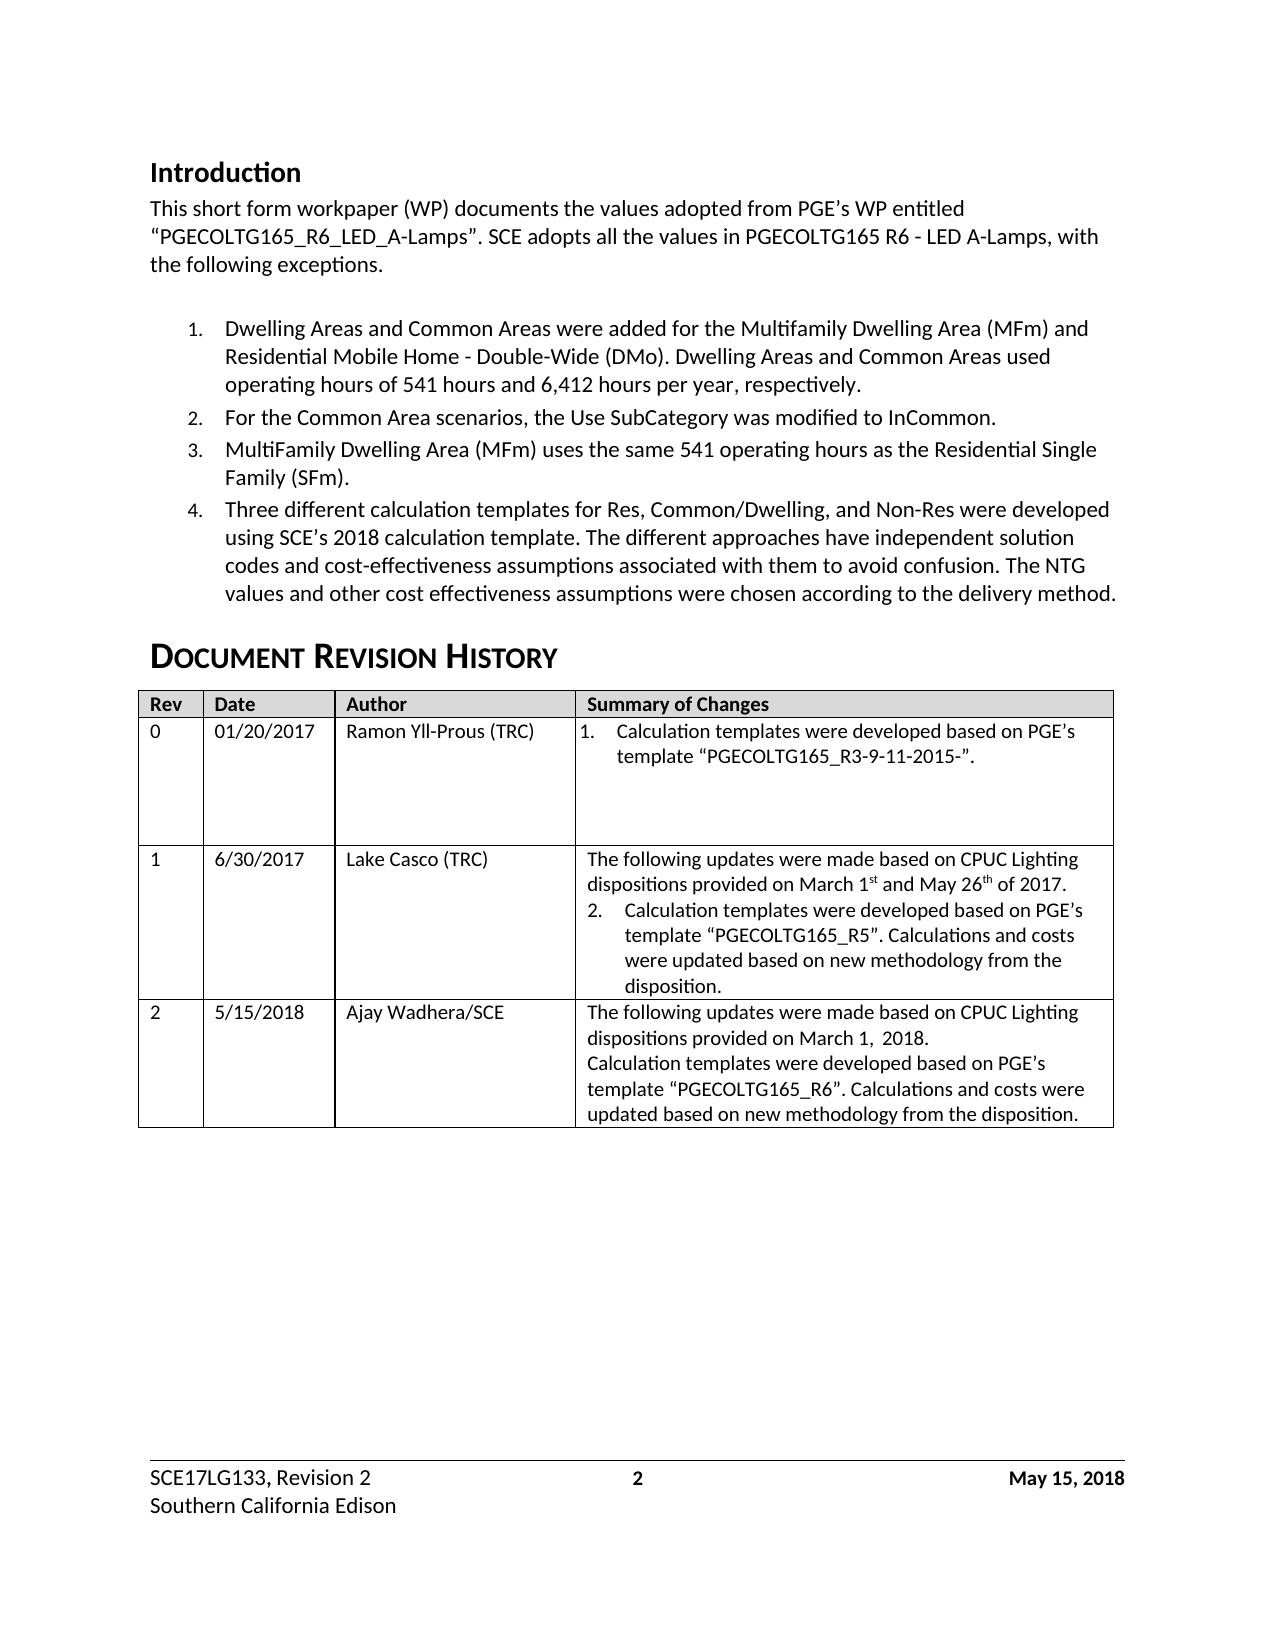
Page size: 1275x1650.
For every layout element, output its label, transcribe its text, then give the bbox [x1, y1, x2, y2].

table_cell Ajay Wadhera/SCE [336, 1000, 575, 1127]
table_cell 1 [139, 846, 203, 998]
list Dwelling Areas and Common Areas were added for the Multifamily Dwelling Area (MFm) and Residential Mobile Home - Double-Wide (DMo). Dwelling Areas and Common Areas used operating hours of 541 hours and 6,412 hours per year, respectively. [187, 314, 1125, 398]
subtitle Document Revision History [150, 632, 1125, 678]
table_cell 0 [139, 718, 203, 845]
table_header Date [204, 691, 334, 717]
text Introduction [150, 154, 1125, 190]
list Three different calculation templates for Res, Common/Dwelling, and Non-Res were developed using SCE’s 2018 calculation template. The different approaches have independent solution codes and cost-effectiveness assumptions associated with them to avoid confusion. The NTG values and other cost effectiveness assumptions were chosen according to the delivery method. [187, 495, 1125, 607]
table_cell 2 [139, 1000, 203, 1127]
list MultiFamily Dwelling Area (MFm) uses the same 541 operating hours as the Residential Single Family (SFm). [187, 435, 1125, 491]
table_cell The following updates were made based on CPUC Lighting dispositions provided on March 1, 2018. Calculation templates were developed based on PGE’s template “PGECOLTG165_R6”. Calculations and costs were updated based on new methodology from the disposition. [576, 1000, 1113, 1127]
table_cell Calculation templates were developed based on PGE’s template “PGECOLTG165_R3-9-11-2015-”. [576, 718, 1113, 845]
list For the Common Area scenarios, the Use SubCategory was modified to InCommon. [187, 403, 1125, 431]
table_cell 01/20/2017 [204, 718, 334, 845]
table_cell Ramon Yll-Prous (TRC) [336, 718, 575, 845]
table_header Summary of Changes [576, 691, 1113, 717]
table_cell 5/15/2018 [204, 1000, 334, 1127]
text This short form workpaper (WP) documents the values adopted from PGE’s WP entitled “PGECOLTG165_R6_LED_A-Lamps”. SCE adopts all the values in PGECOLTG165 R6 - LED A-Lamps, with the following exceptions. [150, 194, 1125, 278]
table_cell Lake Casco (TRC) [336, 846, 575, 998]
table_cell The following updates were made based on CPUC Lighting dispositions provided on March 1st and May 26th of 2017. Calculation templates were developed based on PGE’s template “PGECOLTG165_R5”. Calculations and costs were updated based on new methodology from the disposition. [576, 846, 1113, 998]
table_header Rev [139, 691, 203, 717]
table_header Author [336, 691, 575, 717]
table_cell 6/30/2017 [204, 846, 334, 998]
